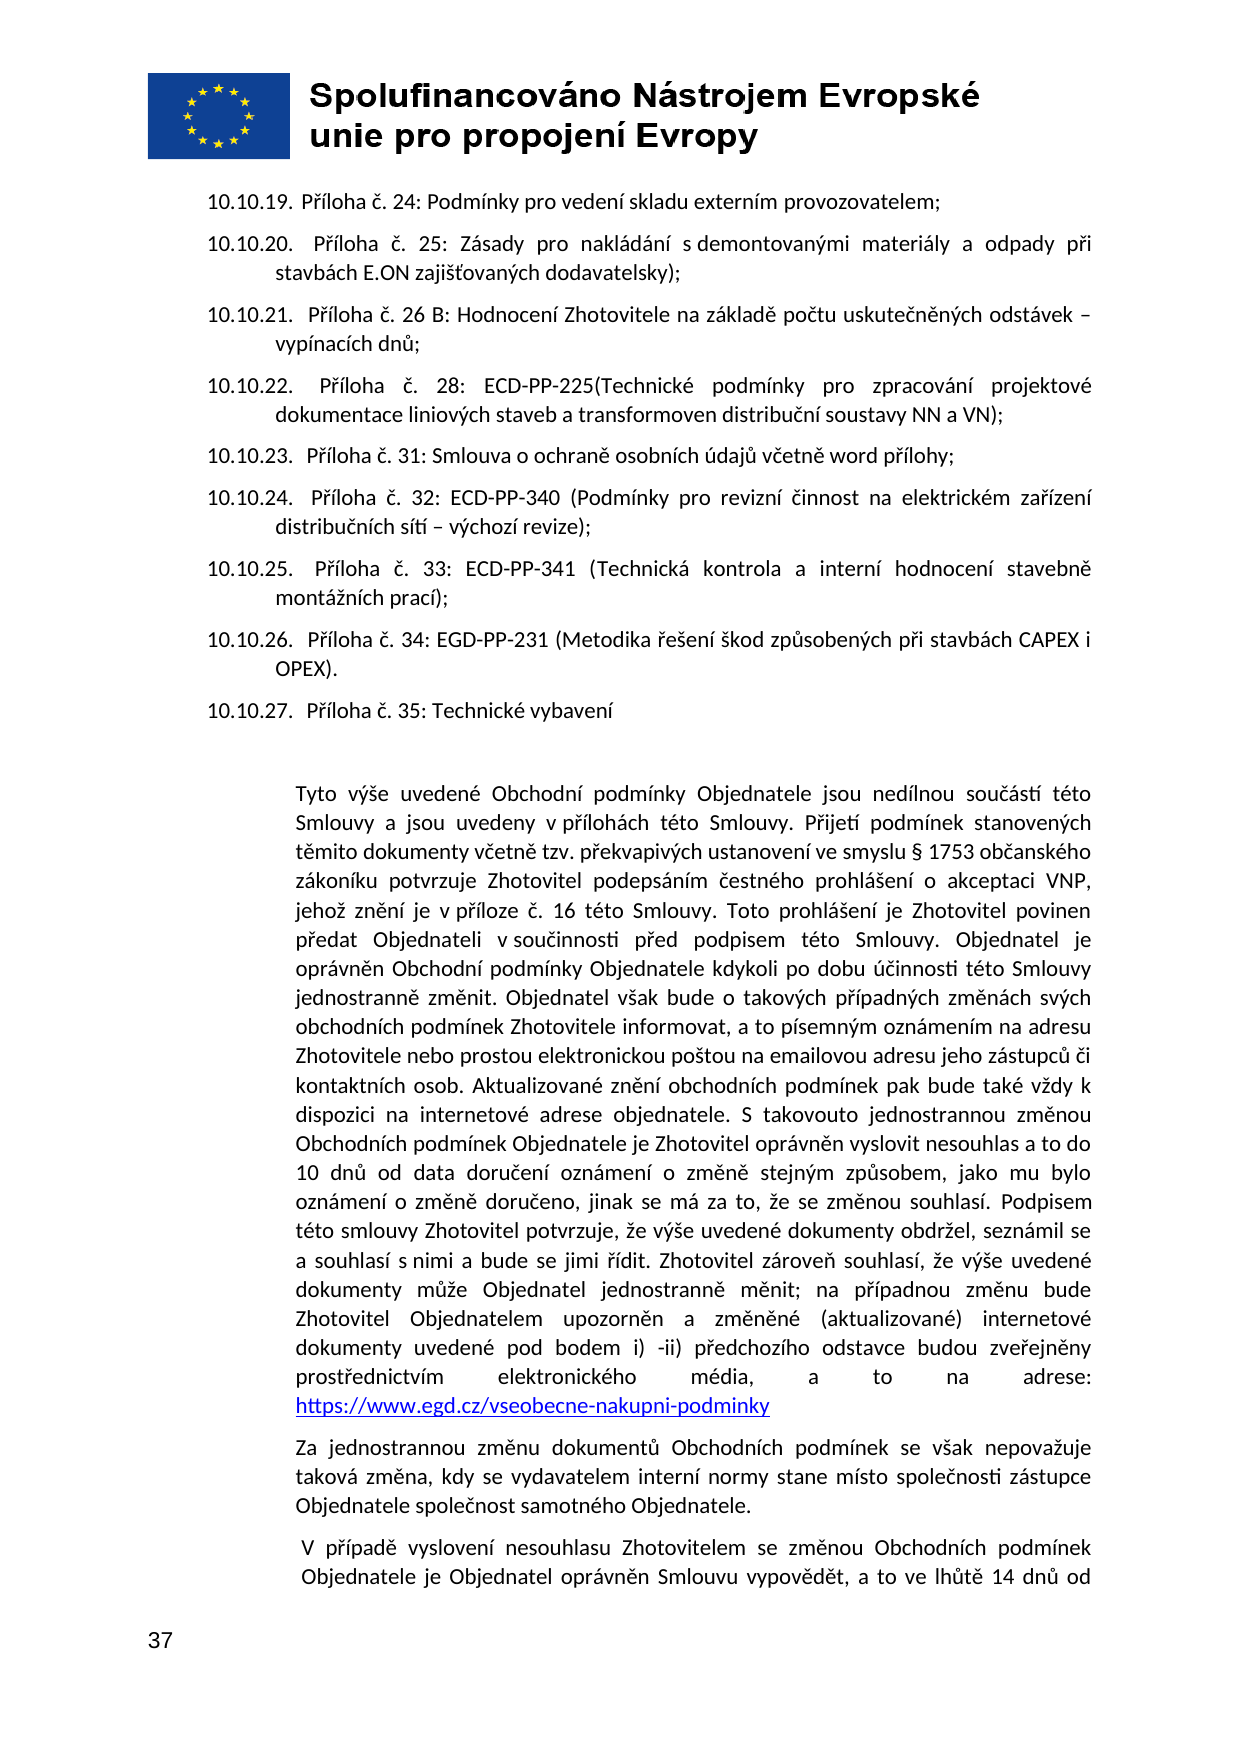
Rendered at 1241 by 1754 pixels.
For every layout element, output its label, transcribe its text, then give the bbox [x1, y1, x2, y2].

text Tyto výše uvedené Obchodní podmínky Objednatele jsou nedílnou součástí této Smlouvy a jsou uvedeny v přílohách této Smlouvy. Přijetí podmínek stanovených těmito dokumenty včetně tzv. překvapivých ustanovení ve smyslu § 1753 občanského zákoníku potvrzuje Zhotovitel podepsáním čestného prohlášení o akceptaci VNP, jehož znění je v příloze č. 16 této Smlouvy. Toto prohlášení je Zhotovitel povinen předat Objednateli v součinnosti před podpisem této Smlouvy. Objednatel je oprávněn Obchodní podmínky Objednatele kdykoli po dobu účinnosti této Smlouvy jednostranně změnit. Objednatel však bude o takových případných změnách svých obchodních podmínek Zhotovitele informovat, a to písemným oznámením na adresu Zhotovitele nebo prostou elektronickou poštou na emailovou adresu jeho zástupců či kontaktních osob. Aktualizované znění obchodních podmínek pak bude také vždy k dispozici na internetové adrese objednatele. S takovouto jednostrannou změnou Obchodních podmínek Objednatele je Zhotovitel oprávněn vyslovit nesouhlas a to do 10 dnů od data doručení oznámení o změně stejným způsobem, jako mu bylo oznámení o změně doručeno, jinak se má za to, že se změnou souhlasí. Podpisem této smlouvy Zhotovitel potvrzuje, že výše uvedené dokumenty obdržel, seznámil se a souhlasí s nimi a bude se jimi řídit. Zhotovitel zároveň souhlasí, že výše uvedené dokumenty může Objednatel jednostranně měnit; na případnou změnu bude Zhotovitel Objednatelem upozorněn a změněné (aktualizované) internetové dokumenty uvedené pod bodem i) -ii) předchozího odstavce budou zveřejněny prostřednictvím elektronického média, a to na adrese: https://www.egd.cz/vseobecne-nakupni-podminky [218, 778, 1093, 1420]
list Příloha č. 28: ECD-PP-225(Technické podmínky pro zpracování projektové dokumentace liniových staveb a transformoven distribuční soustavy NN a VN); [207, 370, 1093, 428]
list Příloha č. 34: EGD-PP-231 (Metodika řešení škod způsobených při stavbách CAPEX i OPEX). [207, 624, 1093, 682]
list Příloha č. 24: Podmínky pro vedení skladu externím provozovatelem; [207, 186, 1093, 216]
list Příloha č. 35: Technické vybavení [207, 695, 1093, 724]
list Příloha č. 26 B: Hodnocení Zhotovitele na základě počtu uskutečněných odstávek – vypínacích dnů; [207, 299, 1093, 357]
text Za jednostrannou změnu dokumentů Obchodních podmínek se však nepovažuje taková změna, kdy se vydavatelem interní normy stane místo společnosti zástupce Objednatele společnost samotného Objednatele. [295, 1432, 1093, 1520]
list Příloha č. 31: Smlouva o ochraně osobních údajů včetně word přílohy; [207, 441, 1093, 470]
list Příloha č. 32: ECD-PP-340 (Podmínky pro revizní činnost na elektrickém zařízení distribučních sítí – výchozí revize); [207, 482, 1093, 541]
list Příloha č. 25: Zásady pro nakládání s demontovanými materiály a odpady při stavbách E.ON zajišťovaných dodavatelsky); [207, 228, 1093, 286]
list Příloha č. 33: ECD-PP-341 (Technická kontrola a interní hodnocení stavebně montážních prací); [207, 553, 1093, 611]
picture [147, 73, 991, 160]
